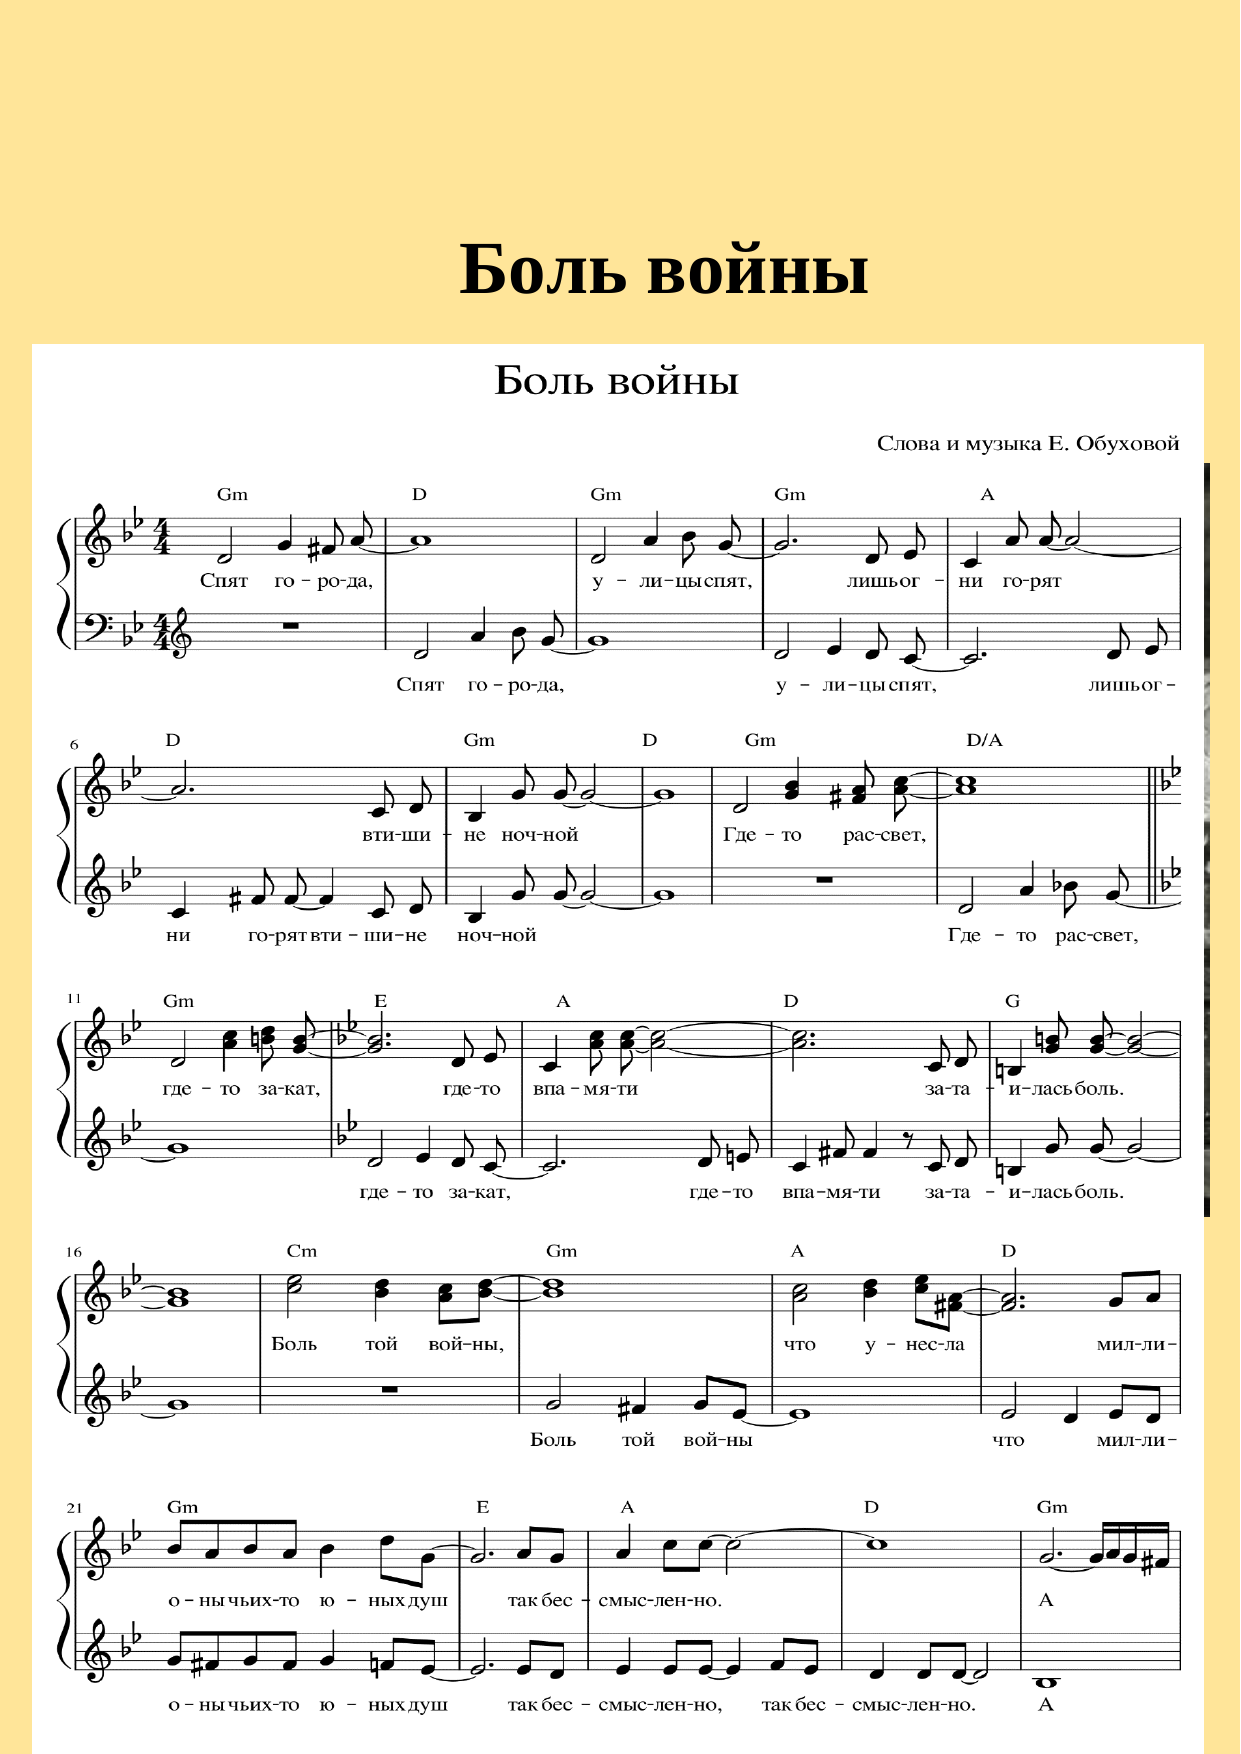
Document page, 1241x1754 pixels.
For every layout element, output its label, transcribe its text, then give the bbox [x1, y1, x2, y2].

text Боль войны [177, 224, 1152, 310]
picture [32, 344, 1210, 1754]
